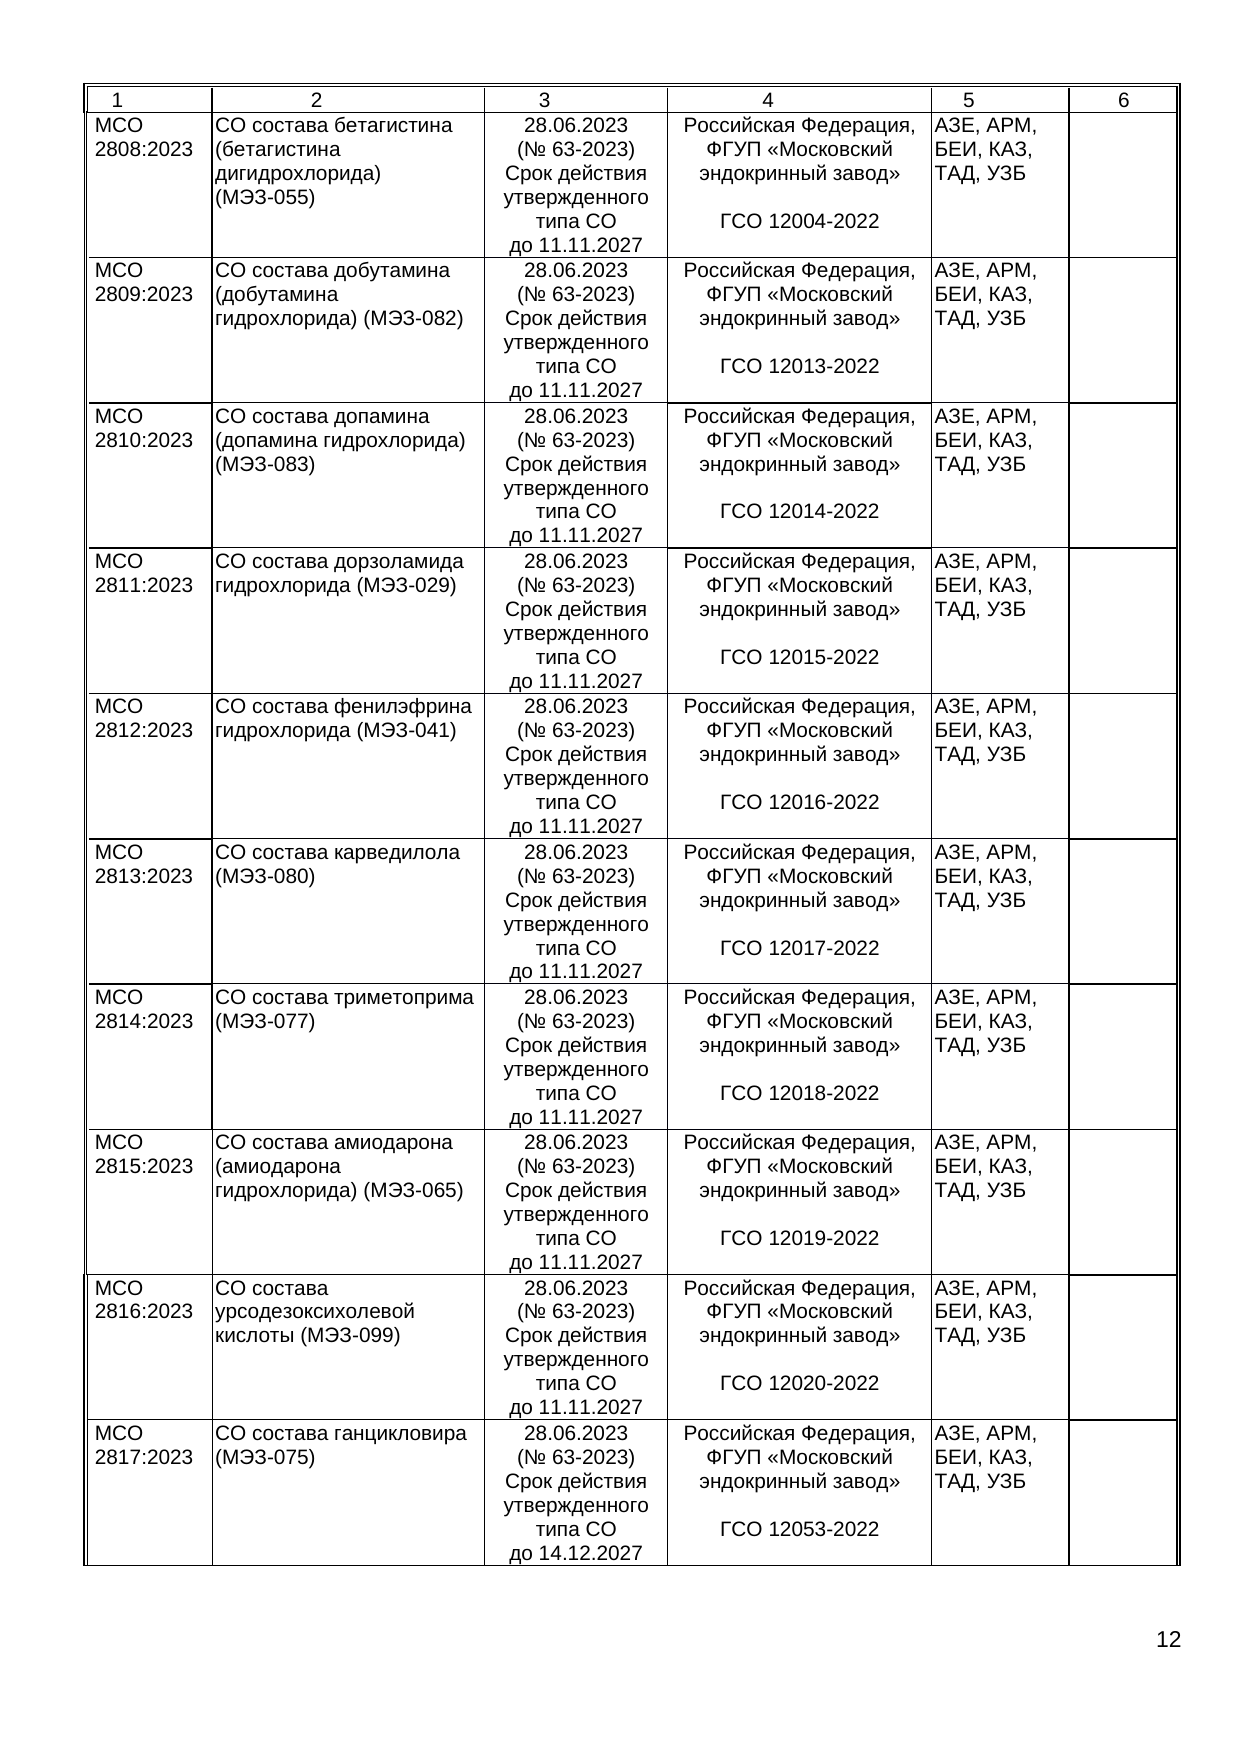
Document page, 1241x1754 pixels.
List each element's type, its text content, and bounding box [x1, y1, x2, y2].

table_cell 28.06.2023 (№ 63-2023) Срок действия утвержденного типа СО до 11.11.2027 [485, 258, 667, 402]
table_cell АЗЕ, АРМ, БЕИ, КАЗ, ТАД, УЗБ [932, 403, 1068, 547]
table_cell МСО 2813:2023 [87, 838, 211, 983]
table_cell Российская Федерация, ФГУП «Московский эндокринный завод» ГСО 12018-2022 [668, 984, 931, 1128]
table_cell СО состава карведилола (МЭЗ-080) [213, 839, 484, 983]
table_cell [1070, 694, 1176, 838]
table_cell 28.06.2023 (№ 63-2023) Срок действия утвержденного типа СО до 11.11.2027 [485, 839, 667, 983]
table_cell АЗЕ, АРМ, БЕИ, КАЗ, ТАД, УЗБ [932, 694, 1068, 838]
table_cell [1070, 985, 1176, 1128]
table_cell СО состава дорзоламида гидрохлорида (МЭЗ-029) [213, 548, 484, 693]
table_cell МСО 2812:2023 [87, 693, 211, 838]
table_header [932, 87, 1069, 111]
table_cell АЗЕ, АРМ, БЕИ, КАЗ, ТАД, УЗБ [932, 984, 1068, 1128]
table_cell 28.06.2023 (№ 63-2023) Срок действия утвержденного типа СО до 11.11.2027 [485, 984, 667, 1128]
table_cell АЗЕ, АРМ, БЕИ, КАЗ, ТАД, УЗБ [932, 839, 1068, 983]
table_cell 28.06.2023 (№ 63-2023) Срок действия утвержденного типа СО до 11.11.2027 [485, 403, 667, 547]
table_cell МСО 2817:2023 [88, 1420, 212, 1564]
table_cell СО состава амиодарона (амиодарона гидрохлорида) (МЭЗ-065) [213, 1130, 484, 1274]
table_cell АЗЕ, АРМ, БЕИ, КАЗ, ТАД, УЗБ [932, 1130, 1068, 1274]
table_cell МСО 2808:2023 [87, 113, 211, 257]
table_cell 28.06.2023 (№ 63-2023) Срок действия утвержденного типа СО до 11.11.2027 [485, 694, 667, 838]
table_cell МСО 2815:2023 [87, 1129, 212, 1274]
table_cell АЗЕ, АРМ, БЕИ, КАЗ, ТАД, УЗБ [932, 258, 1068, 402]
table_cell [1070, 1276, 1176, 1419]
table_cell АЗЕ, АРМ, БЕИ, КАЗ, ТАД, УЗБ [932, 1275, 1068, 1419]
table_cell Российская Федерация, ФГУП «Московский эндокринный завод» ГСО 12015-2022 [668, 549, 931, 693]
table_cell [485, 113, 667, 257]
table_cell Российская Федерация, ФГУП «Московский эндокринный завод» ГСО 12053-2022 [668, 1420, 931, 1564]
table_cell СО состава ганцикловира (МЭЗ-075) [213, 1420, 484, 1564]
table_cell 28.06.2023 (№ 63-2023) Срок действия утвержденного типа СО до 11.11.2027 [485, 548, 667, 693]
table_cell СО состава урсодезоксихолевой кислоты (МЭЗ-099) [213, 1275, 484, 1419]
table_cell МСО 2811:2023 [87, 547, 211, 693]
table_cell [1070, 1130, 1176, 1274]
table_cell МСО 2814:2023 [87, 983, 211, 1128]
table_cell 28.06.2023 (№ 63-2023) Срок действия утвержденного типа СО до 11.11.2027 [485, 1130, 667, 1274]
table_header [668, 87, 931, 111]
table_cell МСО 2816:2023 [88, 1275, 212, 1419]
table_cell [1070, 840, 1176, 983]
table_cell СО состава бетагистина (бетагистина дигидрохлорида) (МЭЗ-055) [213, 113, 484, 257]
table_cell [932, 113, 1068, 257]
table_cell [1070, 258, 1176, 402]
table_cell СО состава триметоприма (МЭЗ-077) [213, 984, 484, 1128]
table_cell МСО 2809:2023 [87, 257, 211, 402]
table_cell Российская Федерация, ФГУП «Московский эндокринный завод» ГСО 12020-2022 [668, 1275, 931, 1419]
table_cell Российская Федерация, ФГУП «Московский эндокринный завод» ГСО 12013-2022 [668, 258, 931, 402]
table_header 6 [1070, 87, 1176, 111]
table_cell АЗЕ, АРМ, БЕИ, КАЗ, ТАД, УЗБ [932, 548, 1068, 693]
table_header [88, 87, 212, 111]
table_cell Российская Федерация, ФГУП «Московский эндокринный завод» ГСО 12004-2022 [668, 113, 931, 257]
table_header [213, 87, 484, 111]
table_cell Российская Федерация, ФГУП «Московский эндокринный завод» ГСО 12016-2022 [668, 694, 931, 838]
table_cell [1070, 549, 1176, 693]
table_cell Российская Федерация, ФГУП «Московский эндокринный завод» ГСО 12014-2022 [668, 404, 931, 547]
table_cell СО состава фенилэфрина гидрохлорида (МЭЗ-041) [213, 694, 484, 838]
table_cell Российская Федерация, ФГУП «Московский эндокринный завод» ГСО 12019-2022 [668, 1130, 931, 1274]
table_header [485, 87, 667, 111]
table_cell СО состава допамина (допамина гидрохлорида) (МЭЗ-083) [213, 403, 484, 547]
table_cell [1070, 1421, 1176, 1564]
table_cell МСО 2810:2023 [87, 402, 211, 547]
table_cell СО состава добутамина (добутамина гидрохлорида) (МЭЗ-082) [213, 258, 484, 402]
table_cell Российская Федерация, ФГУП «Московский эндокринный завод» ГСО 12017-2022 [668, 839, 931, 983]
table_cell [932, 1420, 1068, 1564]
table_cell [485, 1420, 667, 1564]
table_cell 28.06.2023 (№ 63-2023) Срок действия утвержденного типа СО до 11.11.2027 [485, 1275, 667, 1419]
table_cell [1070, 404, 1176, 547]
table_cell [1070, 113, 1176, 257]
